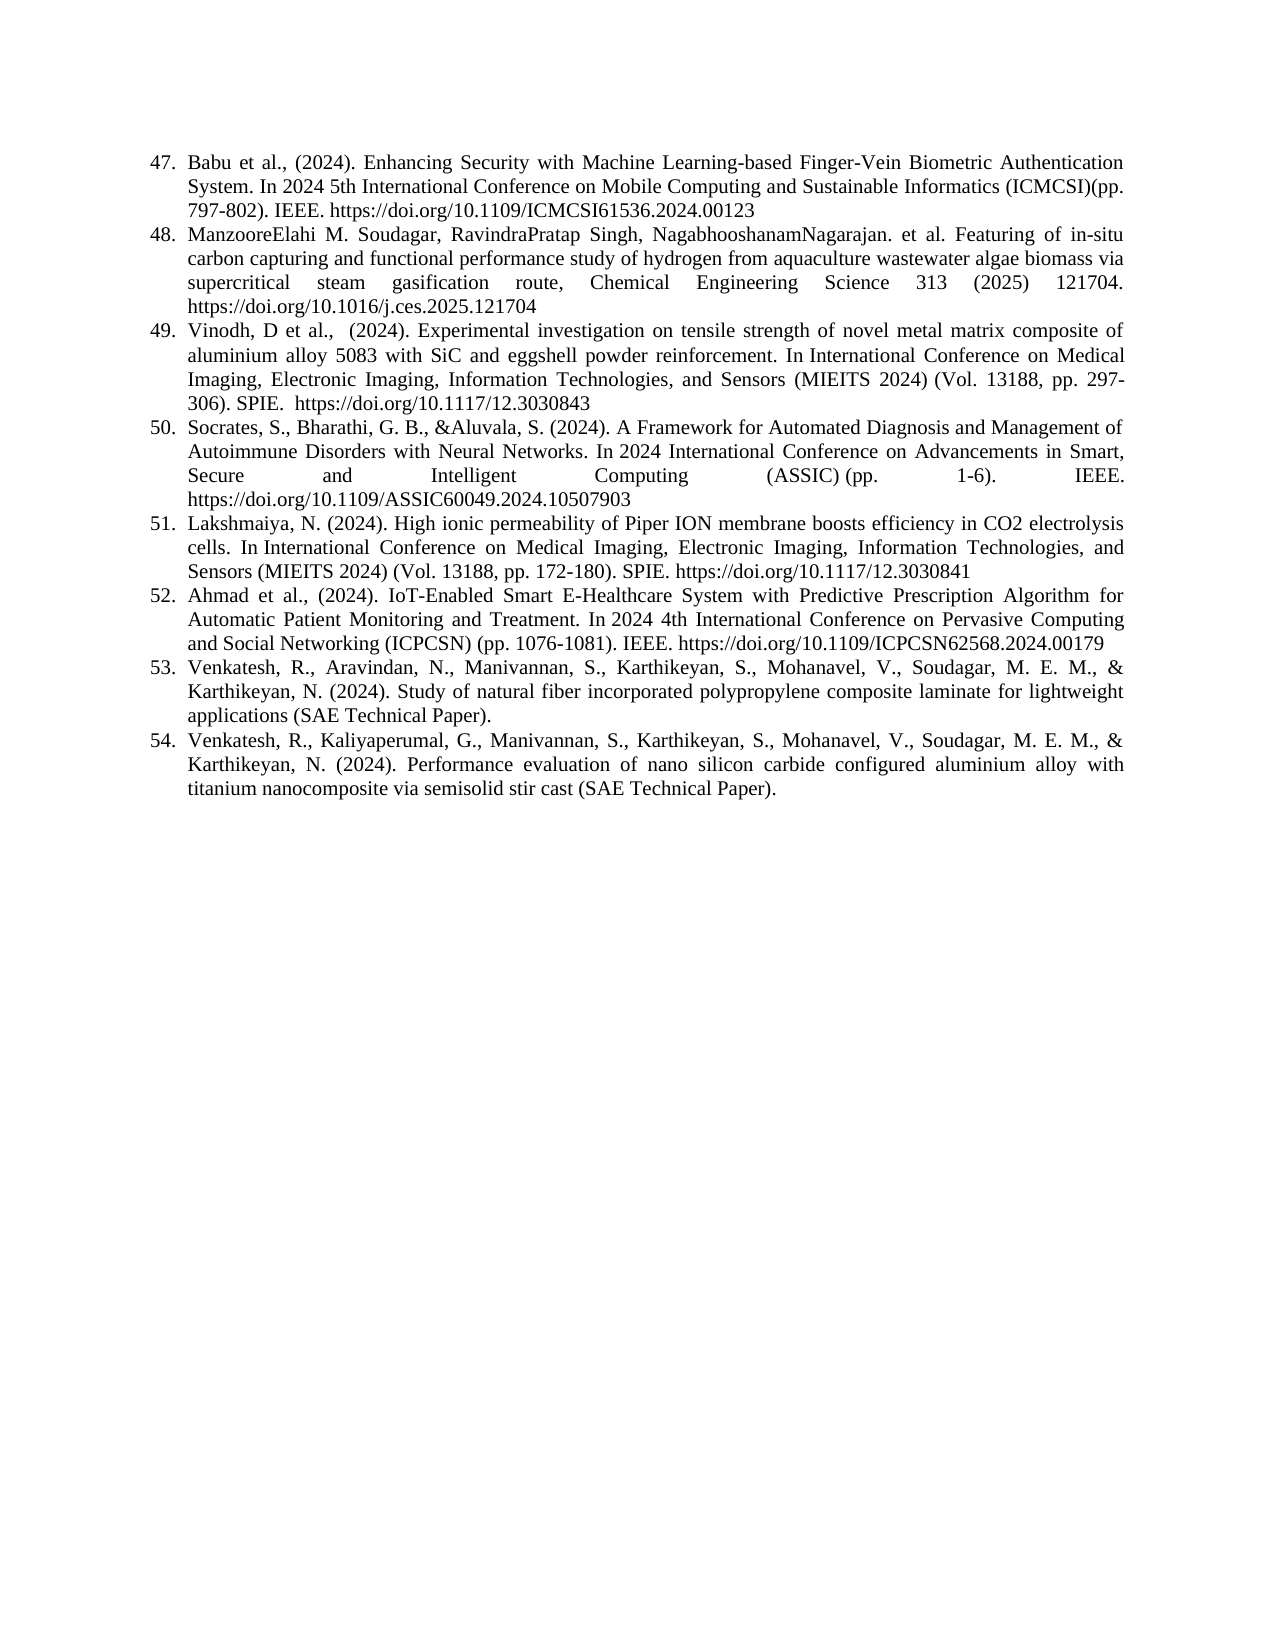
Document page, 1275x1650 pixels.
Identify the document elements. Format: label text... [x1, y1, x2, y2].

list Vinodh, D et al., (2024). Experimental investigation on tensile strength of novel metal matrix composite of aluminium alloy 5083 with SiC and eggshell powder reinforcement. In International Conference on Medical Imaging, Electronic Imaging, Information Technologies, and Sensors (MIEITS 2024) (Vol. 13188, pp. 297-306). SPIE. https://doi.org/10.1117/12.3030843 [150, 318, 1125, 415]
list Ahmad et al., (2024). IoT-Enabled Smart E-Healthcare System with Predictive Prescription Algorithm for Automatic Patient Monitoring and Treatment. In 2024 4th International Conference on Pervasive Computing and Social Networking (ICPCSN) (pp. 1076-1081). IEEE. https://doi.org/10.1109/ICPCSN62568.2024.00179 [150, 583, 1125, 655]
list Lakshmaiya, N. (2024). High ionic permeability of Piper ION membrane boosts efficiency in CO2 electrolysis cells. In International Conference on Medical Imaging, Electronic Imaging, Information Technologies, and Sensors (MIEITS 2024) (Vol. 13188, pp. 172-180). SPIE. https://doi.org/10.1117/12.3030841 [150, 511, 1125, 583]
list Babu et al., (2024). Enhancing Security with Machine Learning-based Finger-Vein Biometric Authentication System. In 2024 5th International Conference on Mobile Computing and Sustainable Informatics (ICMCSI)(pp. 797-802). IEEE. https://doi.org/10.1109/ICMCSI61536.2024.00123 [150, 150, 1125, 222]
list ManzooreElahi M. Soudagar, RavindraPratap Singh, NagabhooshanamNagarajan. et al. Featuring of in-situ carbon capturing and functional performance study of hydrogen from aquaculture wastewater algae biomass via supercritical steam gasification route, Chemical Engineering Science 313 (2025) 121704. https://doi.org/10.1016/j.ces.2025.121704 [150, 222, 1125, 318]
list Socrates, S., Bharathi, G. B., &Aluvala, S. (2024). A Framework for Automated Diagnosis and Management of Autoimmune Disorders with Neural Networks. In 2024 International Conference on Advancements in Smart, Secure and Intelligent Computing (ASSIC) (pp. 1-6). IEEE. https://doi.org/10.1109/ASSIC60049.2024.10507903 [150, 415, 1125, 511]
list Venkatesh, R., Kaliyaperumal, G., Manivannan, S., Karthikeyan, S., Mohanavel, V., Soudagar, M. E. M., & Karthikeyan, N. (2024). Performance evaluation of nano silicon carbide configured aluminium alloy with titanium nanocomposite via semisolid stir cast (SAE Technical Paper). [150, 727, 1125, 800]
list Venkatesh, R., Aravindan, N., Manivannan, S., Karthikeyan, S., Mohanavel, V., Soudagar, M. E. M., & Karthikeyan, N. (2024). Study of natural fiber incorporated polypropylene composite laminate for lightweight applications (SAE Technical Paper). [150, 655, 1125, 727]
